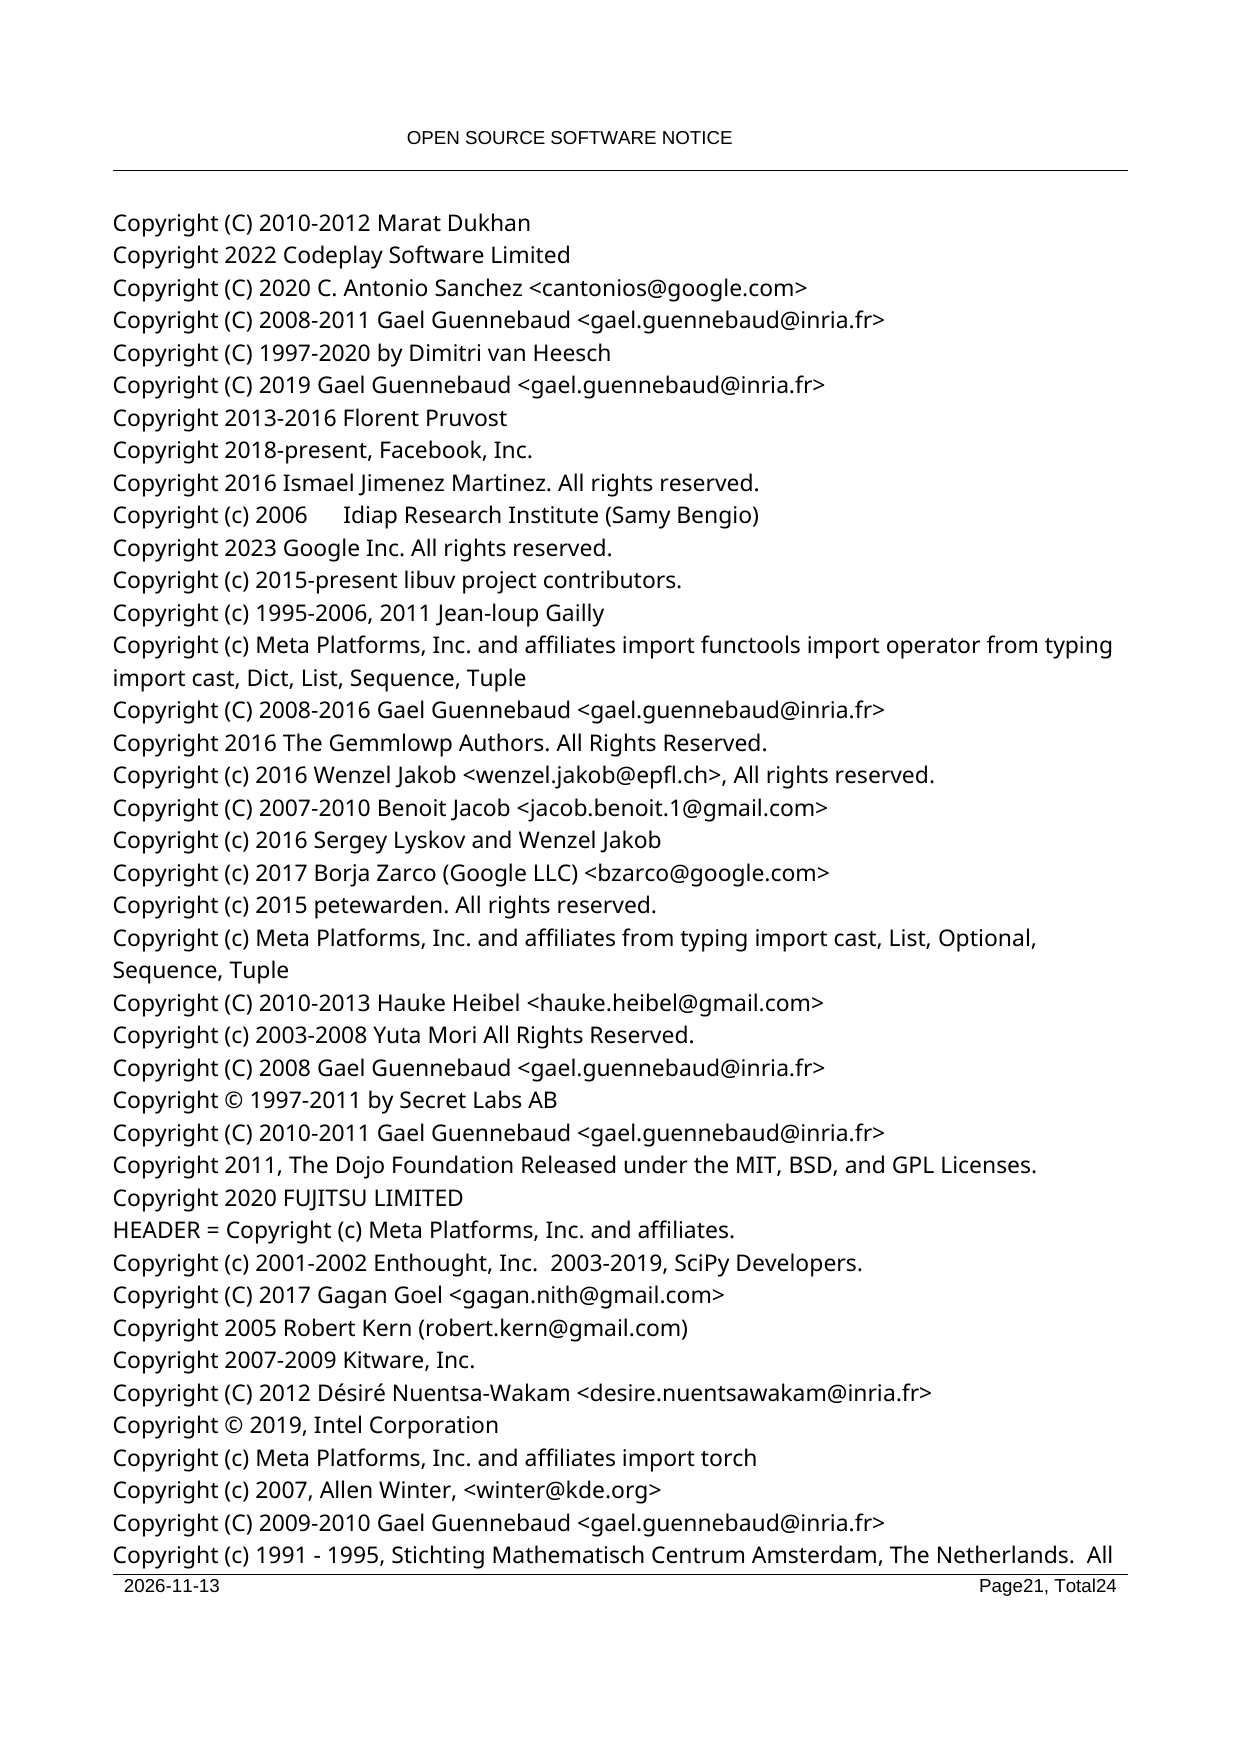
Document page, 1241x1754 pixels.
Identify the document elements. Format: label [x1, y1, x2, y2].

text [112, 206, 1128, 1571]
